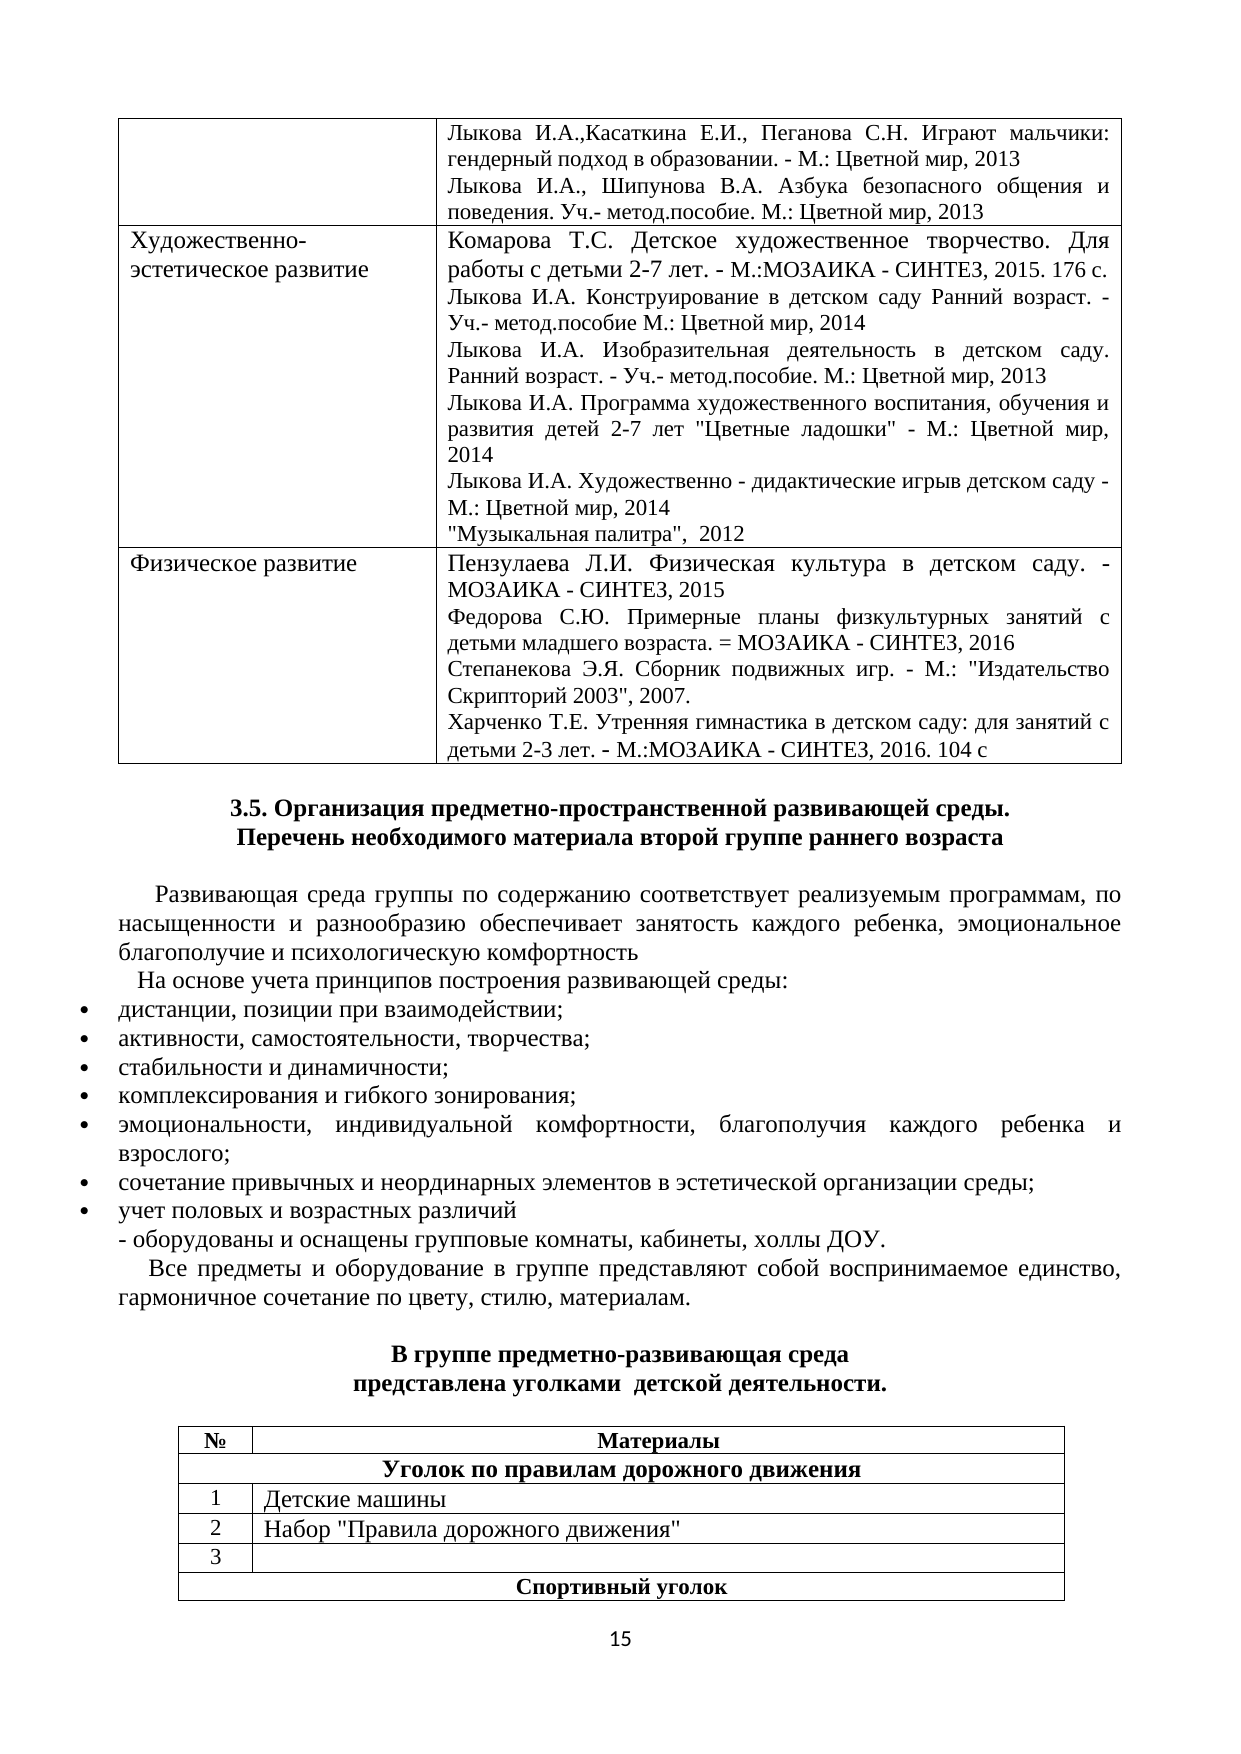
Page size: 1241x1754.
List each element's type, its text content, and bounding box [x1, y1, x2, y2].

text Перечень необходимого материала второй группе раннего возраста [118, 822, 1122, 851]
table_cell Комарова Т.С. Детское художественное творчество. Для работы с детьми 2-7 лет. - М.:МОЗАИКА - СИНТЕЗ, 2015. 176 с. Лыкова И.А. Конструирование в детском саду Ранний возраст. - Уч.- метод.пособие М.: Цветной мир, 2014 Лыкова И.А. Изобразительная деятельность в детском саду. Ранний возраст. - Уч.- метод.пособие. М.: Цветной мир, 2013 Лыкова И.А. Программа художественного воспитания, обучения и развития детей 2-7 лет "Цветные ладошки" - М.: Цветной мир, 2014 Лыкова И.А. Художественно - дидактические игрыв детском саду - М.: Цветной мир, 2014 "Музыкальная палитра", 2012 [437, 226, 1121, 547]
list активности, самостоятельности, творчества; [81, 1023, 1122, 1052]
table_cell Художественно-эстетическое развитие [119, 226, 436, 547]
table_cell 1 [179, 1484, 252, 1513]
table_cell 2 [179, 1514, 252, 1542]
table_cell Спортивный уголок [179, 1573, 1064, 1599]
text представлена уголками детской деятельности. [118, 1368, 1122, 1397]
text На основе учета принципов построения развивающей среды: [118, 966, 1122, 994]
table_cell [253, 1544, 1064, 1572]
text В группе предметно-развивающая среда [118, 1339, 1122, 1368]
table_cell Детские машины [253, 1484, 1064, 1513]
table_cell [119, 119, 436, 224]
list стабильности и динамичности; [81, 1052, 1122, 1081]
list дистанции, позиции при взаимодействии; [81, 994, 1122, 1023]
table_header Материалы [253, 1427, 1064, 1453]
text 3.5. Организация предметно-пространственной развивающей среды. [118, 793, 1122, 822]
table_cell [437, 119, 1121, 224]
table_cell Физическое развитие [119, 548, 436, 763]
table_cell 3 [179, 1544, 252, 1572]
text Все предметы и оборудование в группе представляют собой воспринимаемое единство, гармоничное сочетание по цвету, стилю, материалам. [118, 1253, 1122, 1311]
text - оборудованы и оснащены групповые комнаты, кабинеты, холлы ДОУ. [118, 1224, 1122, 1253]
list эмоциональности, индивидуальной комфортности, благополучия каждого ребенка и взрослого; [81, 1109, 1122, 1167]
table_header № [179, 1427, 252, 1453]
text Развивающая среда группы по содержанию соответствует реализуемым программам, по насыщенности и разнообразию обеспечивает занятость каждого ребенка, эмоциональное благополучие и психологическую комфортность [118, 879, 1122, 966]
table_cell Набор "Правила дорожного движения" [253, 1514, 1064, 1542]
list комплексирования и гибкого зонирования; [81, 1081, 1122, 1109]
table_cell Уголок по правилам дорожного движения [179, 1454, 1064, 1483]
list сочетание привычных и неординарных элементов в эстетической организации среды; [81, 1167, 1122, 1196]
list учет половых и возрастных различий [81, 1196, 1122, 1224]
table_cell Пензулаева Л.И. Физическая культура в детском саду. - МОЗАИКА - СИНТЕЗ, 2015 Федорова С.Ю. Примерные планы физкультурных занятий с детьми младшего возраста. = МОЗАИКА - СИНТЕЗ, 2016 Степанекова Э.Я. Сборник подвижных игр. - М.: "Издательство Скрипторий 2003", 2007. Харченко Т.Е. Утренняя гимнастика в детском саду: для занятий с детьми 2-3 лет. - М.:МОЗАИКА - СИНТЕЗ, 2016. 104 с [437, 548, 1121, 763]
